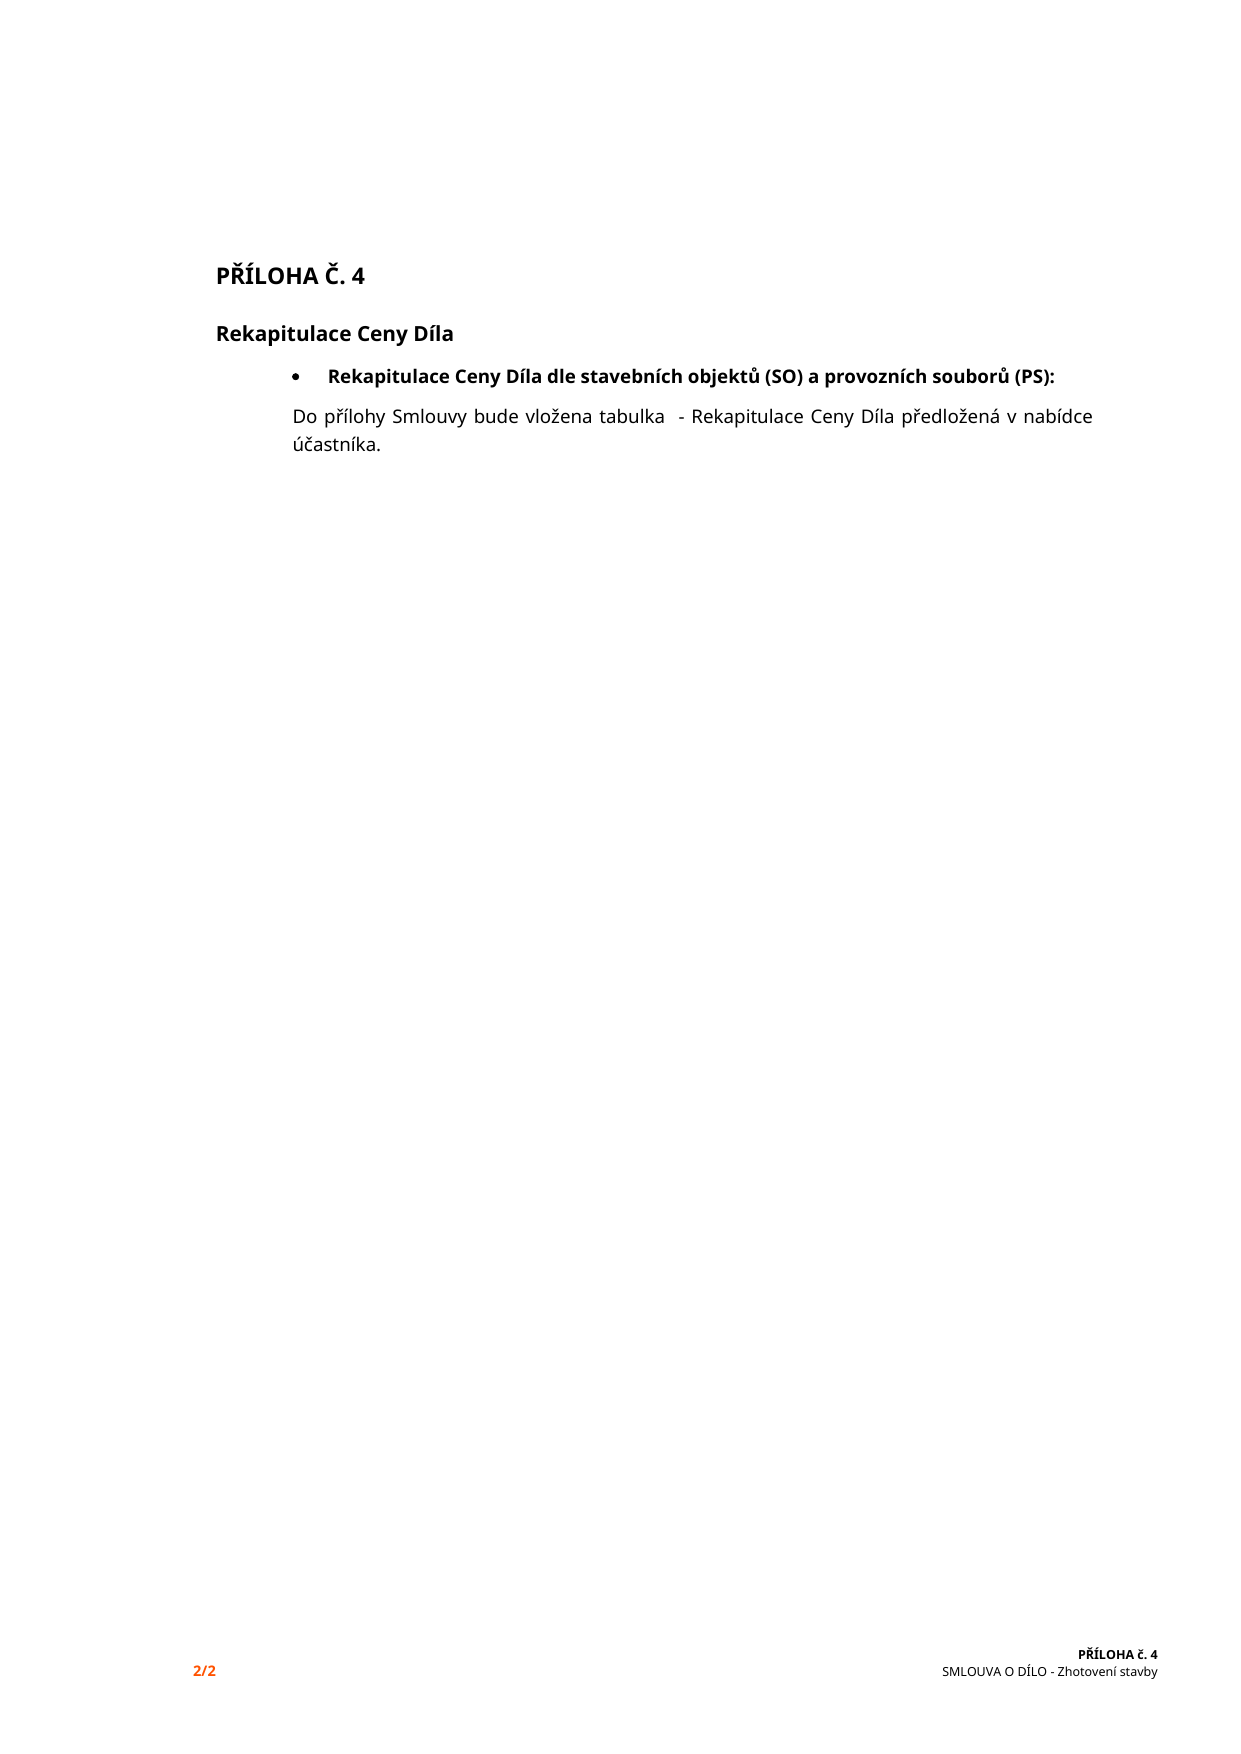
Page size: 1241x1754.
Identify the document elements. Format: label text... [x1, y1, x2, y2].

text Do přílohy Smlouvy bude vložena tabulka - Rekapitulace Ceny Díla předložená v nabídce účastníka. [292, 404, 1093, 457]
text Rekapitulace Ceny Díla dle stavebních objektů (SO) a provozních souborů (PS): [292, 363, 1093, 389]
text Rekapitulace Ceny Díla [216, 319, 1093, 348]
text Příloha č. 4 [216, 260, 1093, 291]
